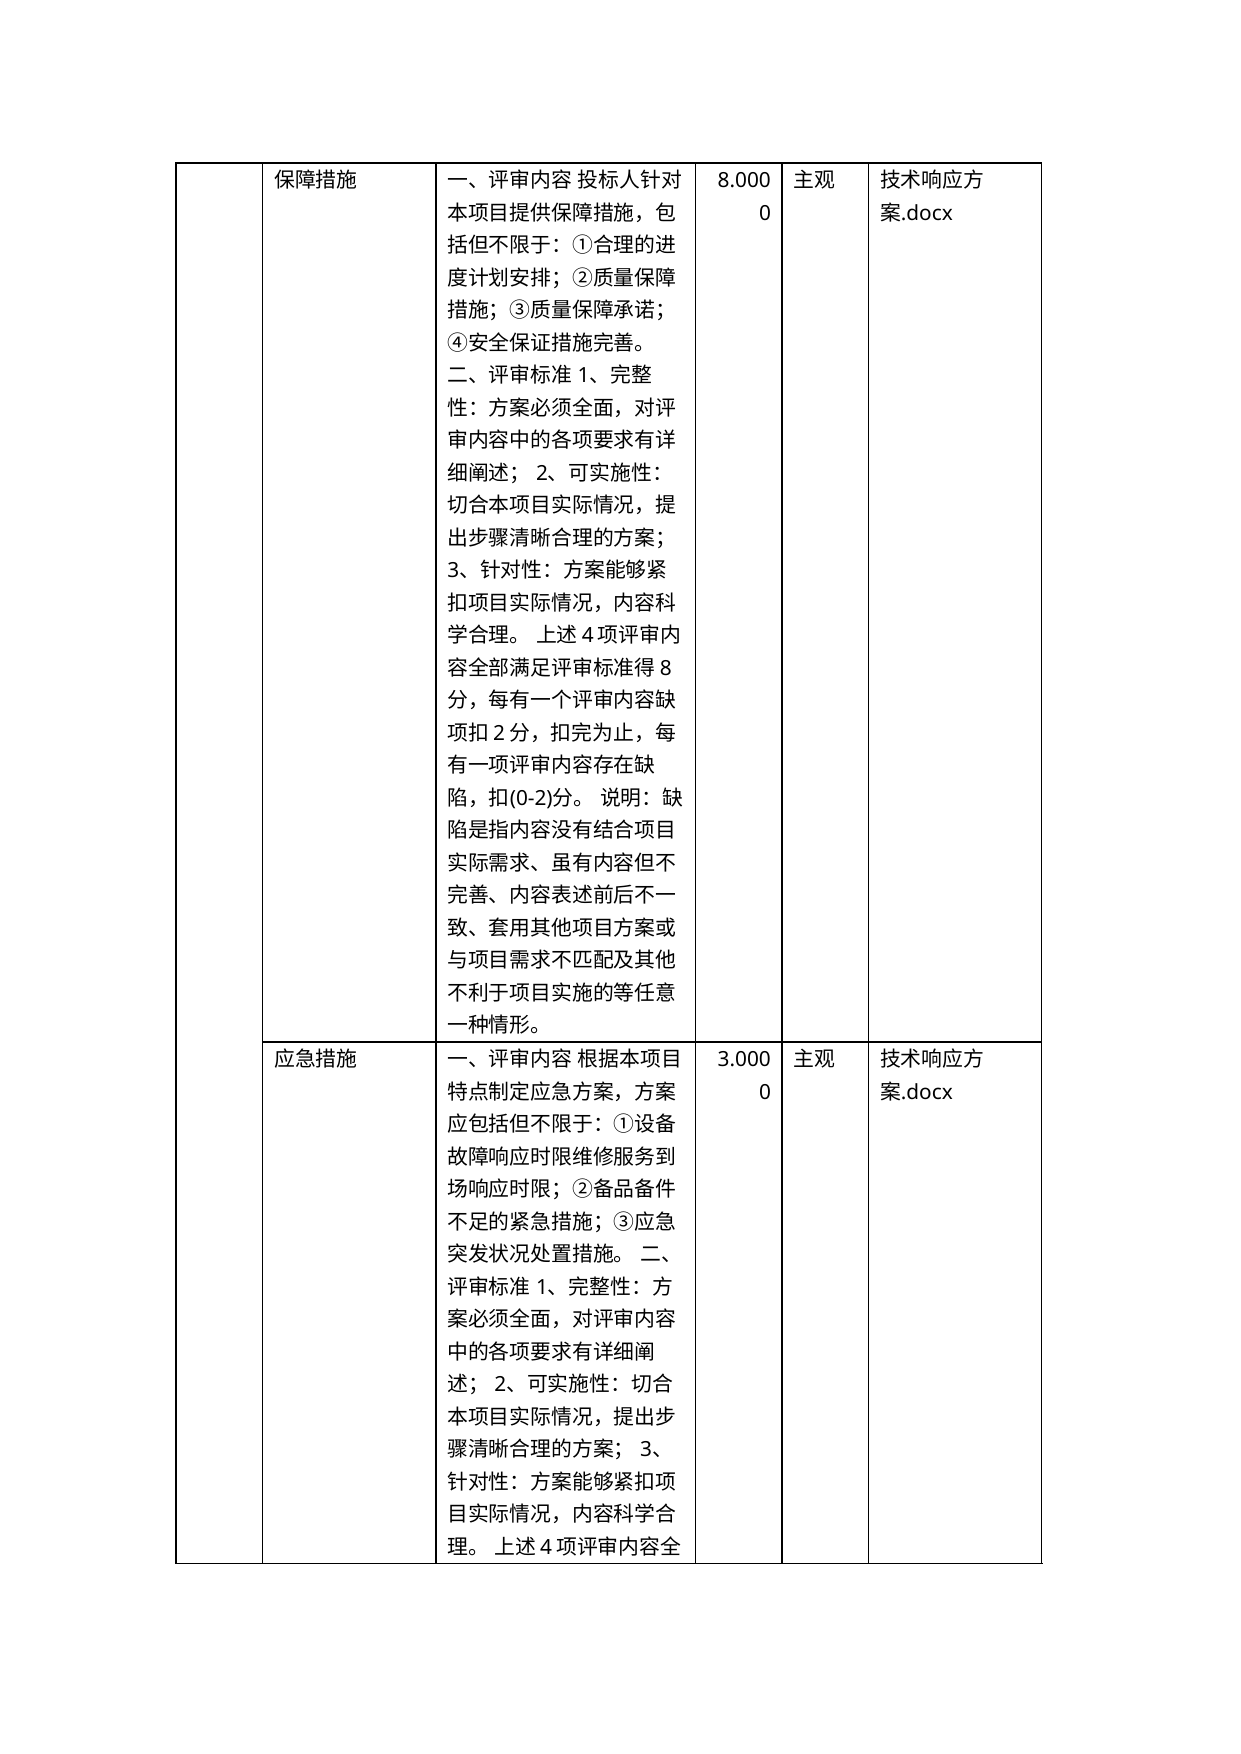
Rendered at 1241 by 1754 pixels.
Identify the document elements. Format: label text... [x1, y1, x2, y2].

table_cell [437, 1043, 695, 1563]
table_cell 主观 [783, 164, 868, 1041]
table_cell 技术响应方案.docx [869, 164, 1041, 1041]
table_cell 技术响应方案.docx [869, 1043, 1041, 1563]
table_cell 一、评审内容 投标人针对本项目提供保障措施，包括但不限于：①合理的进度计划安排；②质量保障措施；③质量保障承诺；④安全保证措施完善。 二、评审标准 1、完整性：方案必须全面，对评审内容中的各项要求有详细阐述； 2、可实施性：切合本项目实际情况，提出步骤清晰合理的方案； 3、针对性：方案能够紧扣项目实际情况，内容科学合理。 上述4项评审内容全部满足评审标准得8分，每有一个评审内容缺项扣2分，扣完为止，每有一项评审内容存在缺陷，扣(0-2)分。 说明：缺陷是指内容没有结合项目实际需求、虽有内容但不完善、内容表述前后不一致、套用其他项目方案或与项目需求不匹配及其他不利于项目实施的等任意一种情形。 [437, 164, 695, 1041]
table_cell 主观 [783, 1043, 868, 1563]
table_cell 应急措施 [263, 1043, 435, 1563]
table_cell 保障措施 [263, 164, 435, 1041]
table_cell 8.0000 [696, 164, 781, 1041]
table_cell 3.0000 [696, 1043, 781, 1563]
